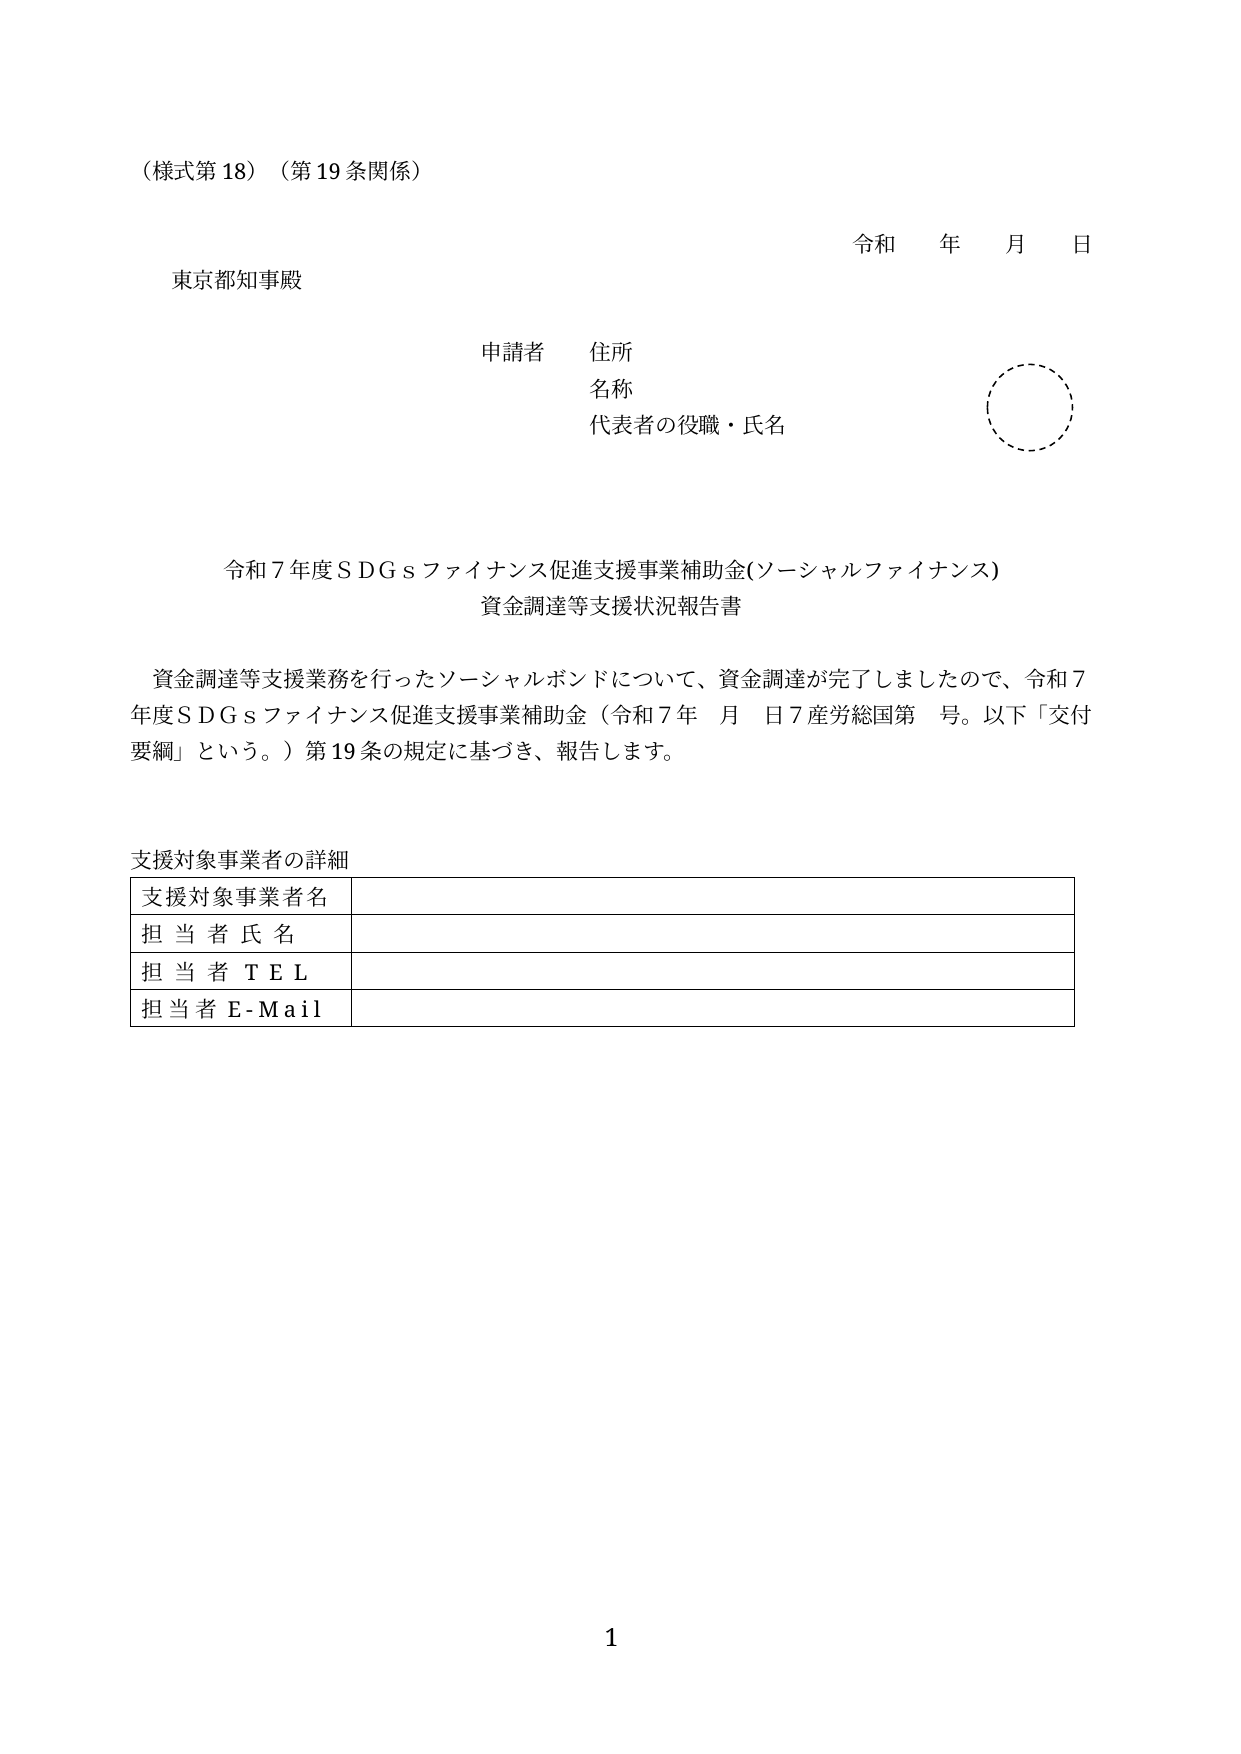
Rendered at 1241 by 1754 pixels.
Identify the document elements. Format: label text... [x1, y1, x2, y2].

table_cell [352, 990, 1074, 1026]
text 令和７年度ＳＤＧｓファイナンス促進支援事業補助金(ソーシャルファイナンス) [130, 551, 1092, 587]
text 令和 年 月 日 [130, 224, 1092, 261]
text 東京都知事殿 [130, 261, 1092, 297]
text 名称 [130, 369, 1007, 406]
table_cell 担当者TEL [131, 953, 351, 989]
text 代表者の役職・氏名 [283, 406, 1002, 442]
text 代表者の役職・氏名 [1057, 406, 1092, 442]
table_cell 担当者氏名 [131, 915, 351, 952]
text 名称 [1053, 369, 1092, 406]
table_cell [352, 953, 1074, 989]
text 申請者 住所 [130, 333, 1092, 369]
table_header 支援対象事業者名 [131, 878, 351, 914]
text 資金調達等支援状況報告書 [130, 587, 1092, 623]
text 資金調達等支援業務を行ったソーシャルボンドについて、資金調達が完了しましたので、令和７年度ＳＤＧｓファイナンス促進支援事業補助金（令和７年 月 日７産労総国第 号。以下「交付要綱」という。）第19条の規定に基づき、報告します。 [130, 659, 1092, 768]
table_cell [352, 915, 1074, 952]
table_cell 担当者E-Mail [131, 990, 351, 1026]
table_header [352, 878, 1074, 914]
text （様式第18）（第19条関係） [130, 152, 1092, 188]
text 支援対象事業者の詳細 [130, 841, 1092, 877]
